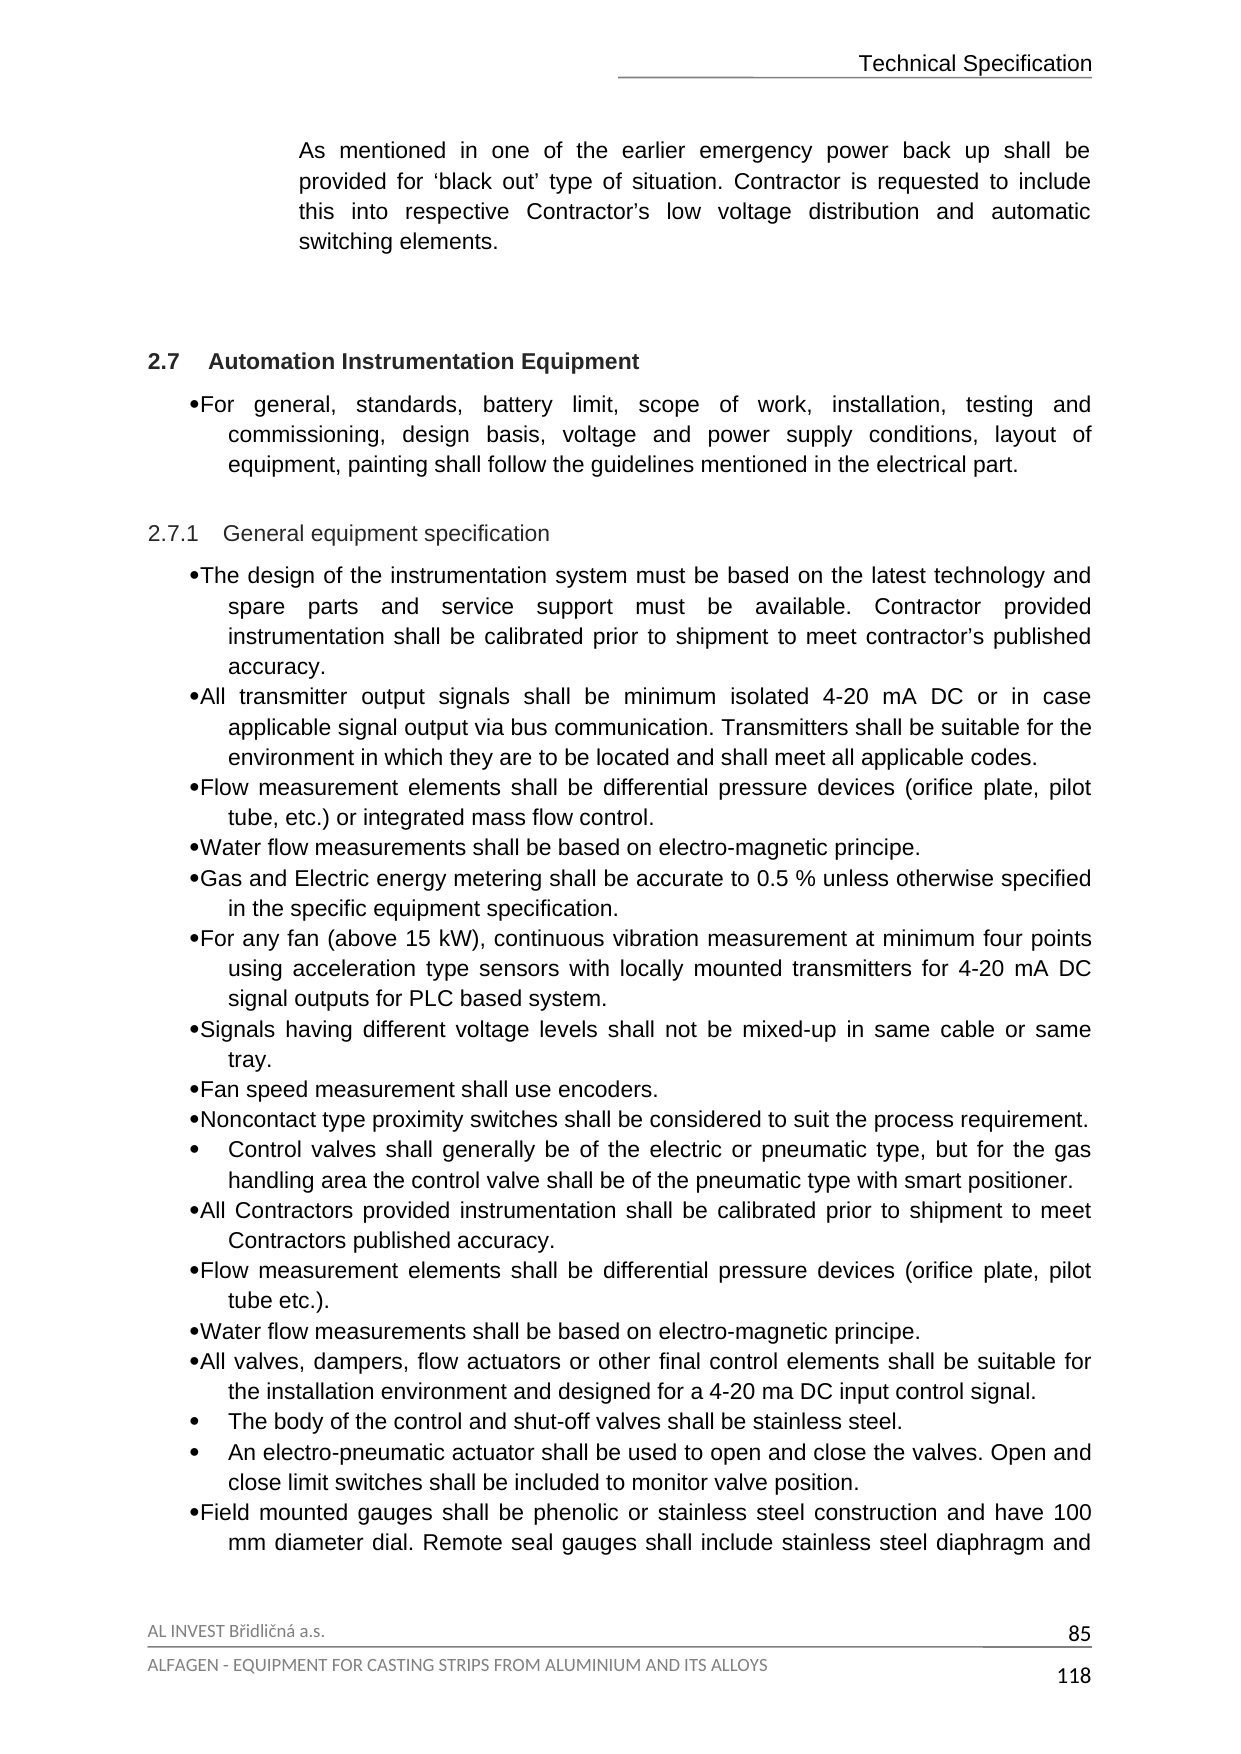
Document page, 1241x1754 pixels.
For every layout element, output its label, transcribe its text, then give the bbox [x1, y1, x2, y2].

list Gas and Electric energy metering shall be accurate to 0.5 % unless otherwise specified in the specific equipment specification. [190, 864, 1092, 921]
list Flow measurement elements shall be differential pressure devices (orifice plate, pilot tube etc.). [190, 1257, 1092, 1314]
text General equipment specification [148, 520, 1092, 546]
list Control valves shall generally be of the electric or pneumatic type, but for the gas handling area the control valve shall be of the pneumatic type with smart positioner. [190, 1136, 1092, 1193]
list For general, standards, battery limit, scope of work, installation, testing and commissioning, design basis, voltage and power supply conditions, layout of equipment, painting shall follow the guidelines mentioned in the electrical part. [190, 391, 1092, 477]
list Water flow measurements shall be based on electro-magnetic principe. [190, 1318, 1092, 1344]
list Fan speed measurement shall use encoders. [190, 1076, 1092, 1102]
list All transmitter output signals shall be minimum isolated 4-20 mA DC or in case applicable signal output via bus communication. Transmitters shall be suitable for the environment in which they are to be located and shall meet all applicable codes. [190, 683, 1092, 770]
list All valves, dampers, flow actuators or other final control elements shall be suitable for the installation environment and designed for a 4-20 ma DC input control signal. [190, 1348, 1092, 1404]
list The body of the control and shut-off valves shall be stainless steel. [190, 1408, 1092, 1434]
list All Contractors provided instrumentation shall be calibrated prior to shipment to meet Contractors published accuracy. [190, 1197, 1092, 1253]
text Automation Instrumentation Equipment [148, 348, 1092, 374]
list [190, 1499, 1092, 1555]
list Noncontact type proximity switches shall be considered to suit the process requirement. [190, 1106, 1092, 1132]
list Signals having different voltage levels shall not be mixed-up in same cable or same tray. [190, 1016, 1092, 1072]
list An electro-pneumatic actuator shall be used to open and close the valves. Open and close limit switches shall be included to monitor valve position. [190, 1438, 1092, 1495]
list Flow measurement elements shall be differential pressure devices (orifice plate, pilot tube, etc.) or integrated mass flow control. [190, 774, 1092, 830]
list The design of the instrumentation system must be based on the latest technology and spare parts and service support must be available. Contractor provided instrumentation shall be calibrated prior to shipment to meet contractor’s published accuracy. [190, 562, 1092, 679]
list For any fan (above 15 kW), continuous vibration measurement at minimum four points using acceleration type sensors with locally mounted transmitters for 4-20 mA DC signal outputs for PLC based system. [190, 925, 1092, 1012]
list Water flow measurements shall be based on electro-magnetic principe. [190, 834, 1092, 861]
text As mentioned in one of the earlier emergency power back up shall be provided for ‘black out’ type of situation. Contractor is requested to include this into respective Contractor’s low voltage distribution and automatic switching elements. [299, 137, 1091, 254]
